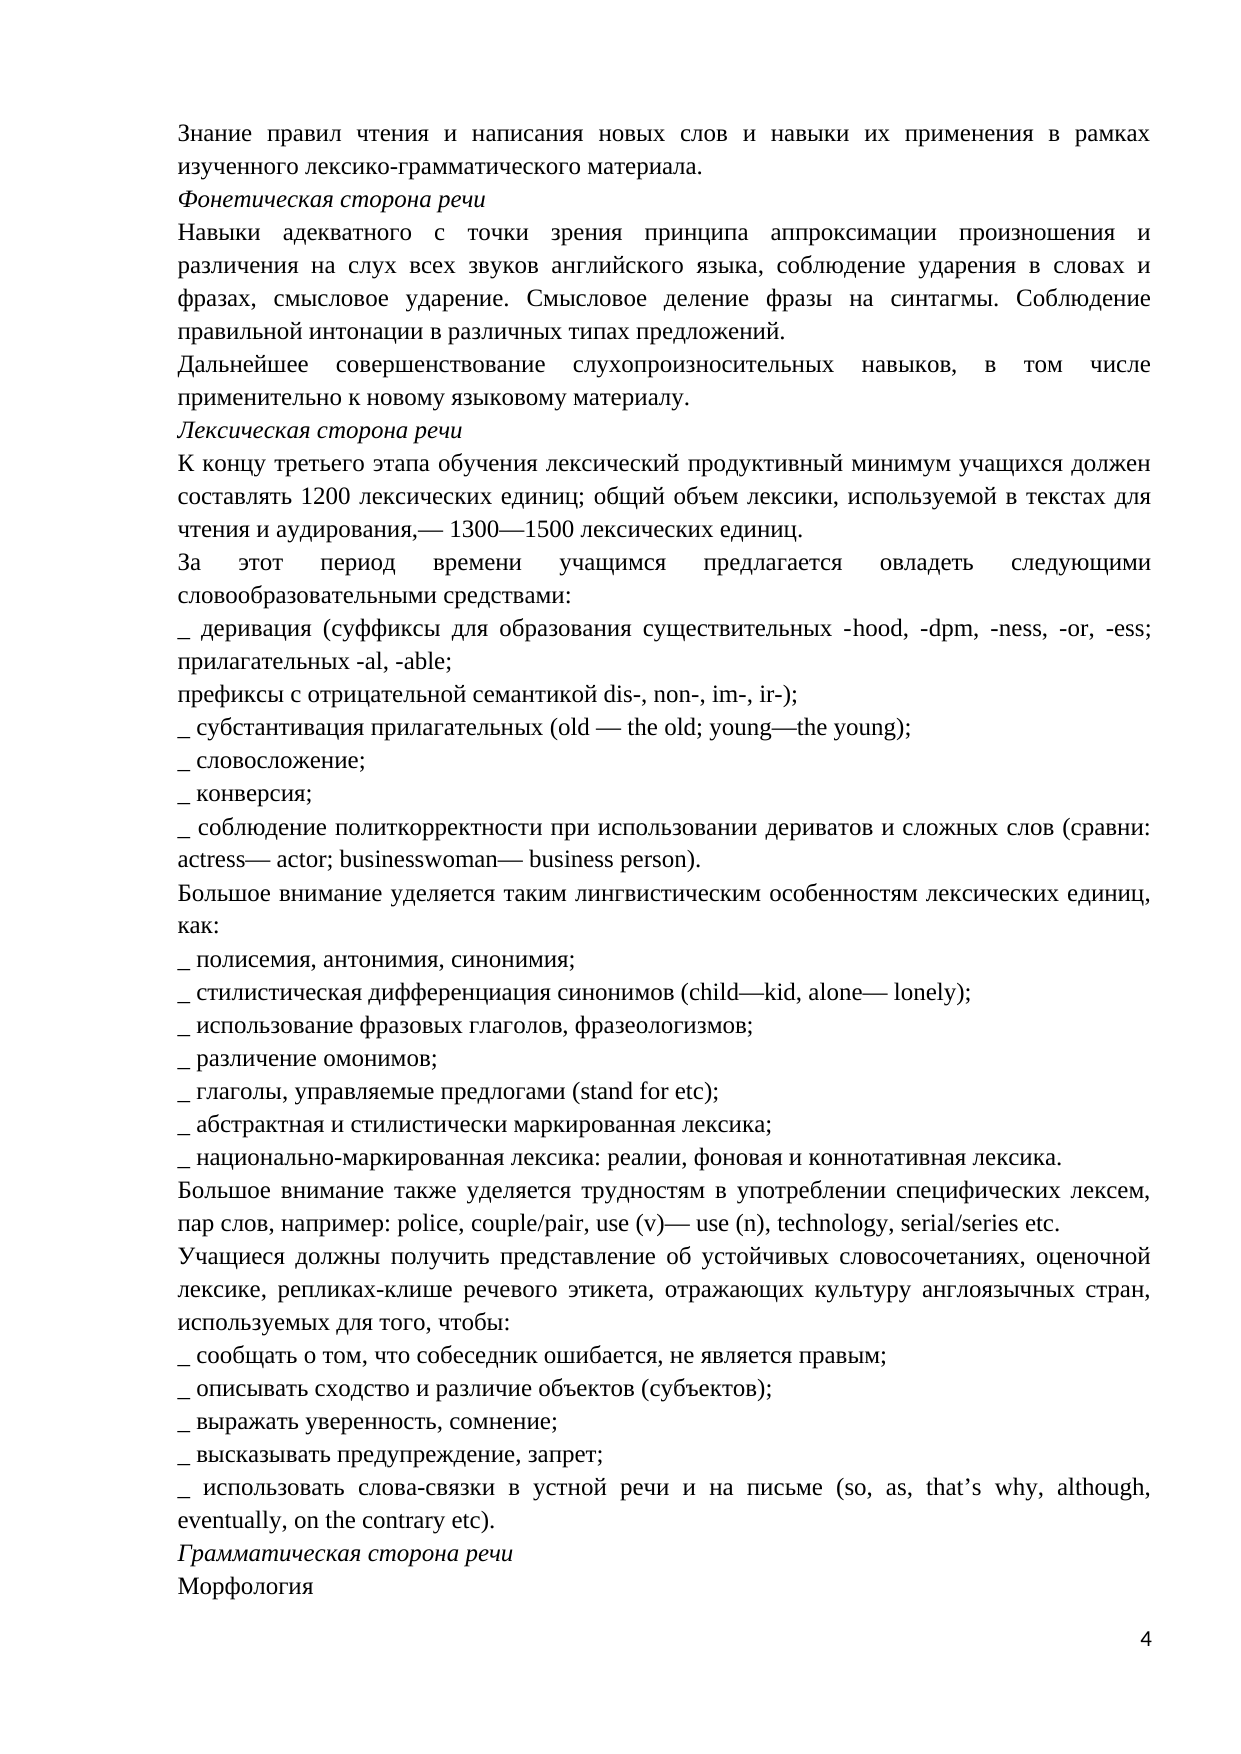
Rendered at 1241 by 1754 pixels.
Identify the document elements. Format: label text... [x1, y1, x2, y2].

text Навыки адекватного с точки зрения принципа аппроксимации произношения и различения на слух всех звуков английского языка, соблюдение ударения в словах и фразах, смысловое ударение. Смысловое деление фразы на синтагмы. Соблюдение правильной интонации в различных типах предложений. [177, 217, 1152, 345]
text _ сообщать о том, что собеседник ошибается, не является правым; [177, 1340, 1152, 1369]
text _ различение омонимов; [177, 1043, 1152, 1071]
text _ деривация (суффиксы для образования существительных -hood, -dpm, -ness, -or, -ess; прилагательных -al, -able; [177, 613, 1152, 675]
text Лексическая сторона речи [177, 415, 1152, 444]
text Большое внимание уделяется таким лингвистическим особенностям лексических единиц, как: [177, 878, 1152, 939]
text _ использовать слова-связки в устной речи и на письме (so, as, that’s why, although, eventually, on the contrary etc). [177, 1472, 1152, 1534]
text _ выражать уверенность, сомнение; [177, 1406, 1152, 1435]
text Грамматическая сторона речи [177, 1538, 1152, 1567]
text К концу третьего этапа обучения лексический продуктивный минимум учащихся должен составлять 1200 лексических единиц; общий объем лексики, используемой в текстах для чтения и аудирования,— 1300—1500 лексических единиц. [177, 448, 1152, 543]
text Морфология [177, 1571, 1152, 1600]
text _ словосложение; [177, 746, 1152, 774]
text _ субстантивация прилагательных (old — the old; young—the young); [177, 712, 1152, 741]
text Фонетическая сторона речи [177, 184, 1152, 213]
text _ стилистическая дифференциация синонимов (child—kid, alone— lonely); [177, 977, 1152, 1005]
text _ полисемия, антонимия, синонимия; [177, 944, 1152, 972]
text _ описывать сходство и различие объектов (субъектов); [177, 1373, 1152, 1402]
text _ национально-маркированная лексика: реалии, фоновая и коннотативная лексика. [177, 1142, 1152, 1171]
text _ абстрактная и стилистически маркированная лексика; [177, 1109, 1152, 1137]
text _ глаголы, управляемые предлогами (stand for etc); [177, 1076, 1152, 1104]
text _ конверсия; [177, 778, 1152, 807]
text _ соблюдение политкорректности при использовании дериватов и сложных слов (сравни: actress— actor; businesswoman— business person). [177, 812, 1152, 873]
text Знание правил чтения и написания новых слов и навыки их применения в рамках изученного лексико-грамматического материала. [177, 118, 1152, 180]
text _ высказывать предупреждение, запрет; [177, 1439, 1152, 1468]
text За этот период времени учащимся предлагается овладеть следующими словообразовательными средствами: [177, 547, 1152, 609]
text Большое внимание также уделяется трудностям в употреблении специфических лексем, пар слов, например: police, couple/pair, use (v)— use (n), technology, serial/series etc. [177, 1175, 1152, 1237]
text _ использование фразовых глаголов, фразеологизмов; [177, 1010, 1152, 1038]
text префиксы с отрицательной семантикой dis-, non-, im-, ir-); [177, 679, 1152, 708]
text Дальнейшее совершенствование слухопроизносительных навыков, в том числе применительно к новому языковому материалу. [177, 349, 1152, 411]
text Учащиеся должны получить представление об устойчивых словосочетаниях, оценочной лексике, репликах-клише речевого этикета, отражающих культуру англоязычных стран, используемых для того, чтобы: [177, 1241, 1152, 1336]
